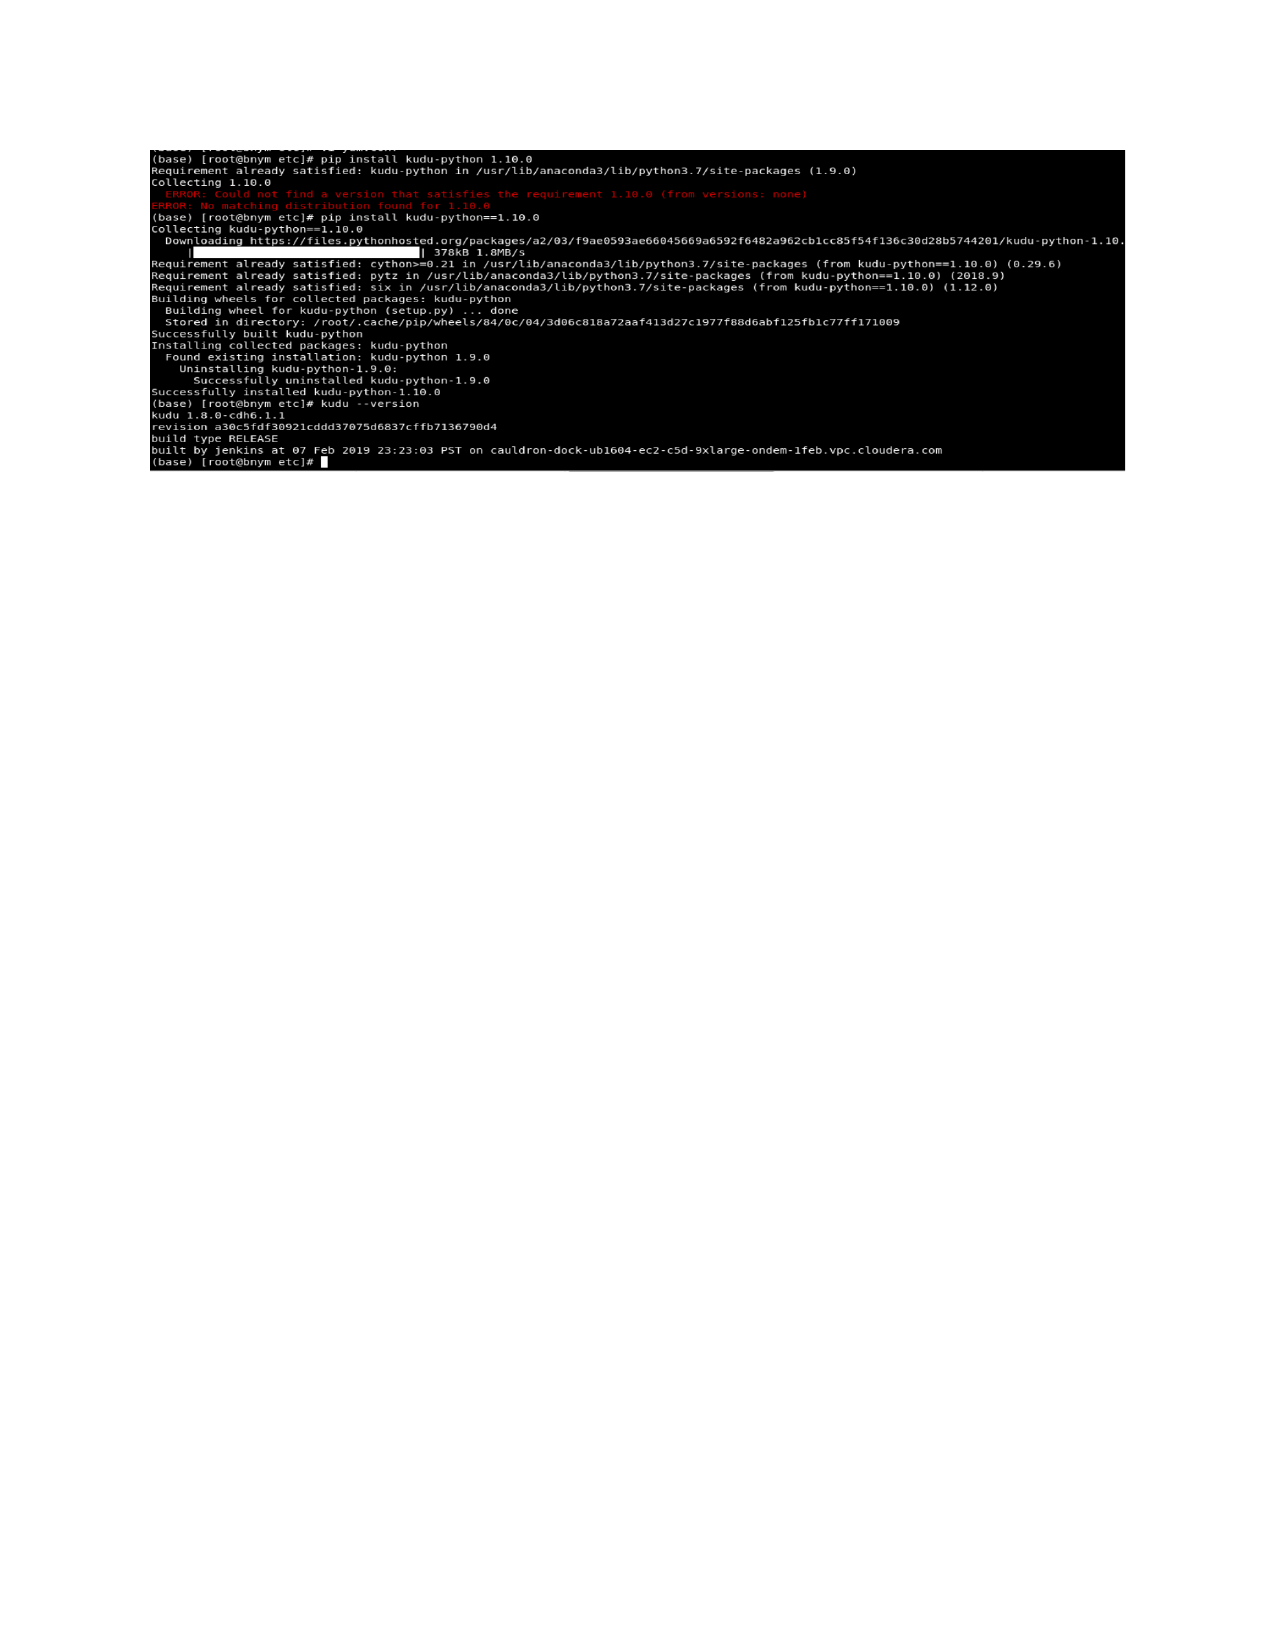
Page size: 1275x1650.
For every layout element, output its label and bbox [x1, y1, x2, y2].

picture [150, 150, 1125, 472]
